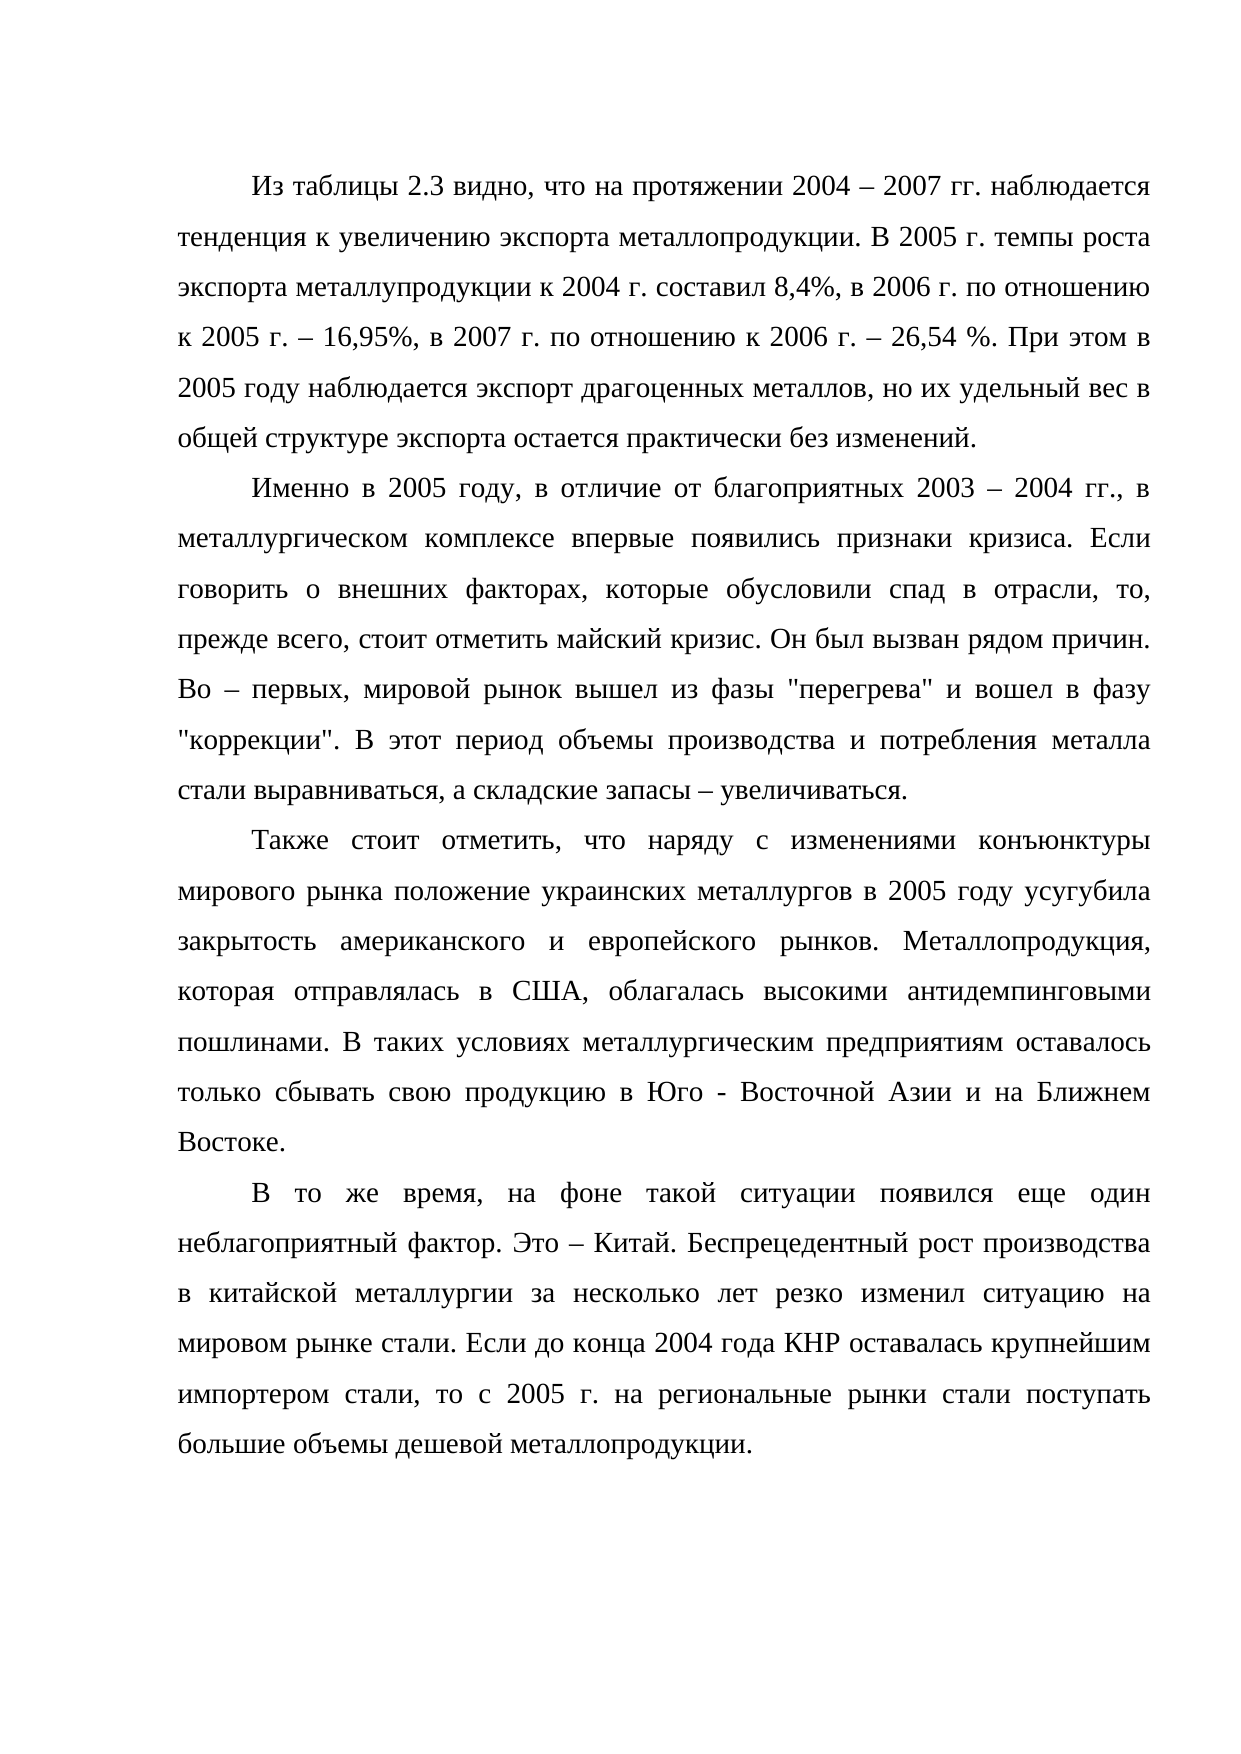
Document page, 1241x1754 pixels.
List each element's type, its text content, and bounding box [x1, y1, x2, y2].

text Также стоит отметить, что наряду с изменениями конъюнктуры мирового рынка положение украинских металлургов в 2005 году усугубила закрытость американского и европейского рынков. Металлопродукция, которая отправлялась в США, облагалась высокими антидемпинговыми пошлинами. В таких условиях металлургическим предприятиям оставалось только сбывать свою продукцию в Юго - Восточной Азии и на Ближнем Востоке. [177, 822, 1152, 1158]
text Из таблицы 2.3 видно, что на протяжении 2004 – 2007 гг. наблюдается тенденция к увеличению экспорта металлопродукции. В . темпы роста экспорта металлупродукции к . составил 8,4%, в . по отношению к . – 16,95%, в . по отношению к . – 26,54 %. При этом в 2005 году наблюдается экспорт драгоценных металлов, но их удельный вес в общей структуре экспорта остается практически без изменений. [177, 168, 1152, 453]
text Именно в 2005 году, в отличие от благоприятных 2003 – 2004 гг., в металлургическом комплексе впервые появились признаки кризиса. Если говорить о внешних факторах, которые обусловили спад в отрасли, то, прежде всего, стоит отметить майский кризис. Он был вызван рядом причин. Во – первых, мировой рынок вышел из фазы "перегрева" и вошел в фазу "коррекции". В этот период объемы производства и потребления металла стали выравниваться, а складские запасы – увеличиваться. [177, 470, 1152, 806]
text В то же время, на фоне такой ситуации появился еще один неблагоприятный фактор. Это – Китай. Беспрецедентный рост производства в китайской металлургии за несколько лет резко изменил ситуацию на мировом рынке стали. Если до конца 2004 года КНР оставалась крупнейшим импортером стали, то с . на региональные рынки стали поступать большие объемы дешевой металлопродукции. [177, 1175, 1152, 1460]
